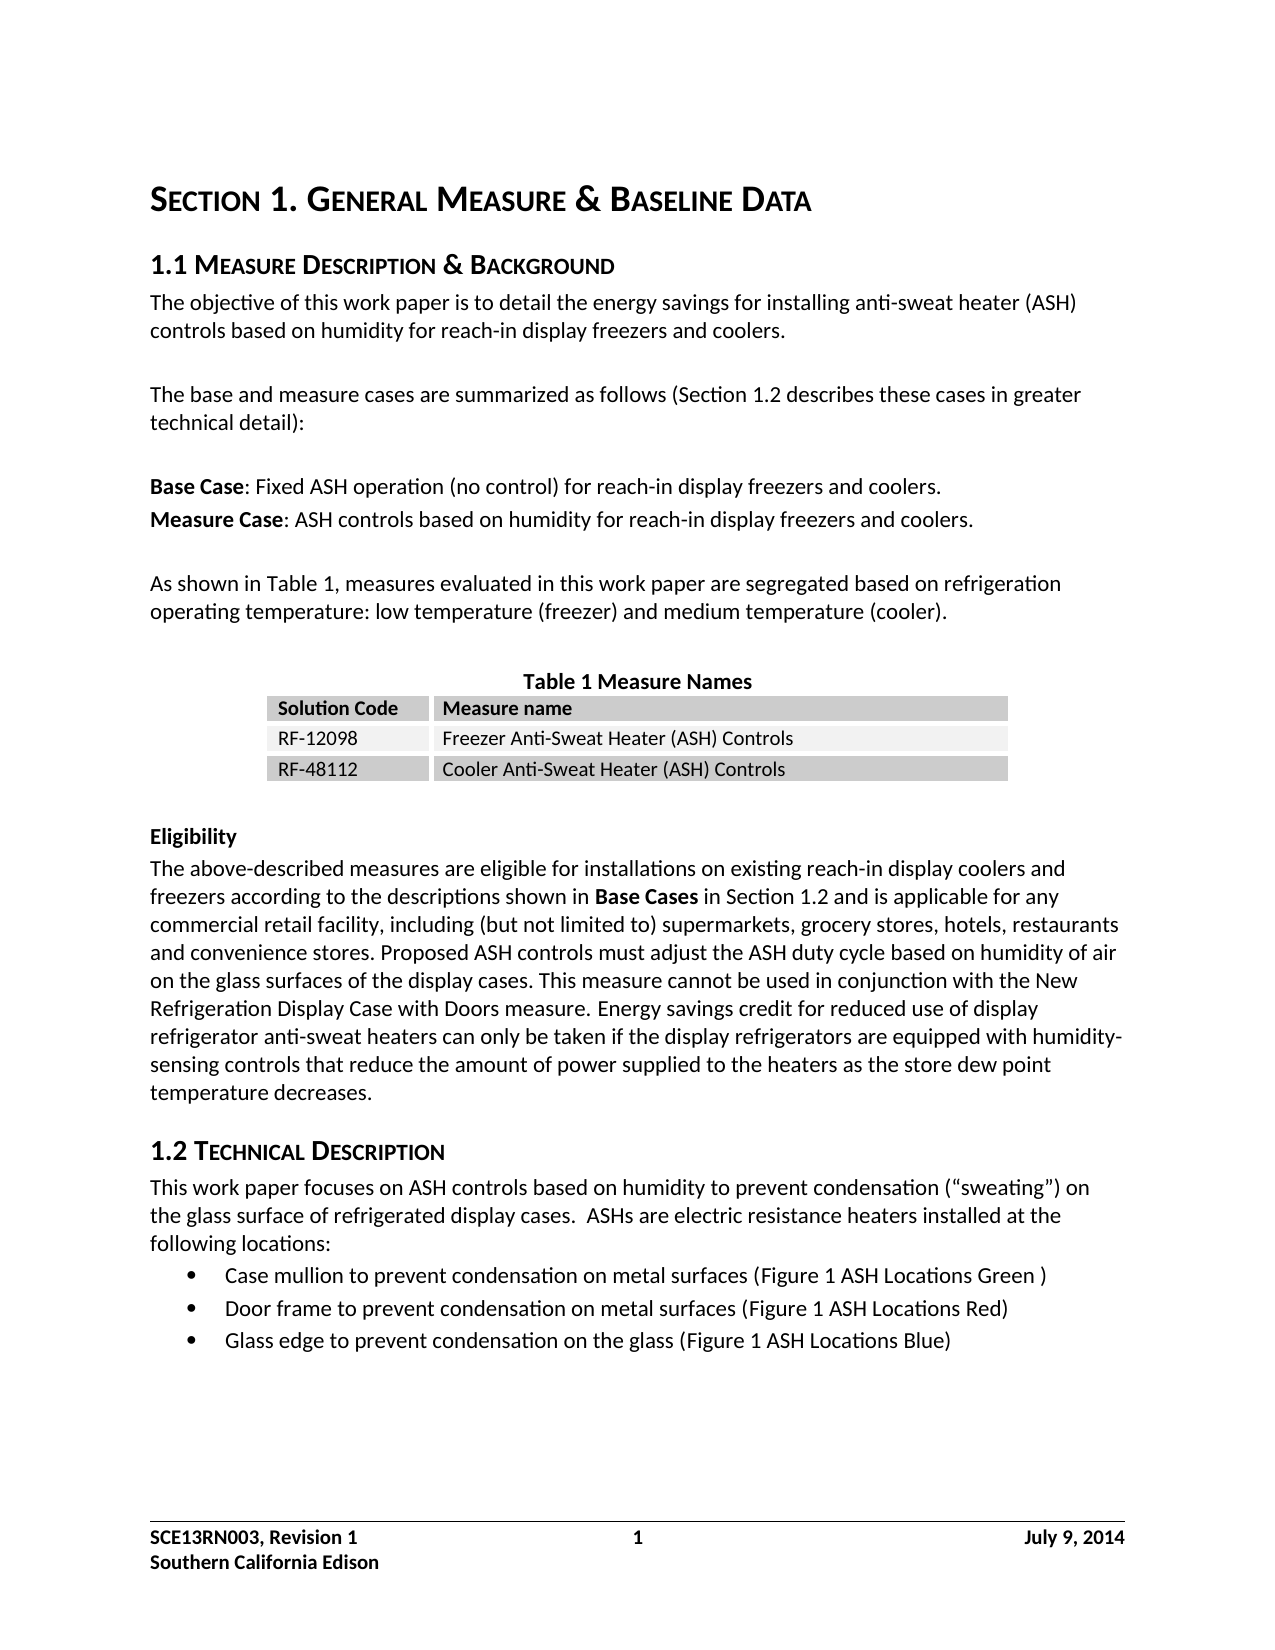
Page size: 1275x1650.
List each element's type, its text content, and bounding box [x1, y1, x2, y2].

text Measure Case: ASH controls based on humidity for reach-in display freezers and coolers. [150, 505, 1125, 533]
text The base and measure cases are summarized as follows (Section 1.2 describes these cases in greater technical detail): [150, 380, 1125, 436]
subtitle 1.2 Technical Description [150, 1132, 1125, 1167]
list Case mullion to prevent condensation on metal surfaces (Figure 1 ASH Locations Green ) [187, 1262, 1125, 1290]
text The above-described measures are eligible for installations on existing reach-in display coolers and freezers according to the descriptions shown in Base Cases in Section 1.2 and is applicable for any commercial retail facility, including (but not limited to) supermarkets, grocery stores, hotels, restaurants and convenience stores. Proposed ASH controls must adjust the ASH duty cycle based on humidity of air on the glass surfaces of the display cases. This measure cannot be used in conjunction with the New Refrigeration Display Case with Doors measure. Energy savings credit for reduced use of display refrigerator anti-sweat heaters can only be taken if the display refrigerators are equipped with humidity-sensing controls that reduce the amount of power supplied to the heaters as the store dew point temperature decreases. [150, 854, 1125, 1107]
table_header Solution Code [267, 696, 429, 721]
table_cell Cooler Anti-Sweat Heater (ASH) Controls [434, 756, 1008, 781]
table_cell RF-48112 [267, 756, 429, 781]
text The objective of this work paper is to detail the energy savings for installing anti-sweat heater (ASH) controls based on humidity for reach-in display freezers and coolers. [150, 288, 1125, 344]
text Table 1 Measure Names [150, 667, 1125, 696]
subtitle 1.1 Measure Description & Background [150, 246, 1125, 281]
table_header Measure name [434, 696, 1008, 721]
text Base Case: Fixed ASH operation (no control) for reach-in display freezers and coolers. [150, 472, 1125, 501]
text This work paper focuses on ASH controls based on humidity to prevent condensation (“sweating”) on the glass surface of refrigerated display cases. ASHs are electric resistance heaters installed at the following locations: [150, 1173, 1125, 1257]
table_cell Freezer Anti-Sweat Heater (ASH) Controls [434, 726, 1008, 751]
list Door frame to prevent condensation on metal surfaces (Figure 1 ASH Locations Red) [187, 1294, 1125, 1322]
table_cell RF-12098 [267, 726, 429, 751]
list Glass edge to prevent condensation on the glass (Figure 1 ASH Locations Blue) [187, 1326, 1125, 1354]
text Eligibility [150, 822, 1125, 850]
text As shown in Table 1, measures evaluated in this work paper are segregated based on refrigeration operating temperature: low temperature (freezer) and medium temperature (cooler). [150, 569, 1125, 625]
subtitle Section 1. General Measure & Baseline Data [150, 175, 1125, 221]
